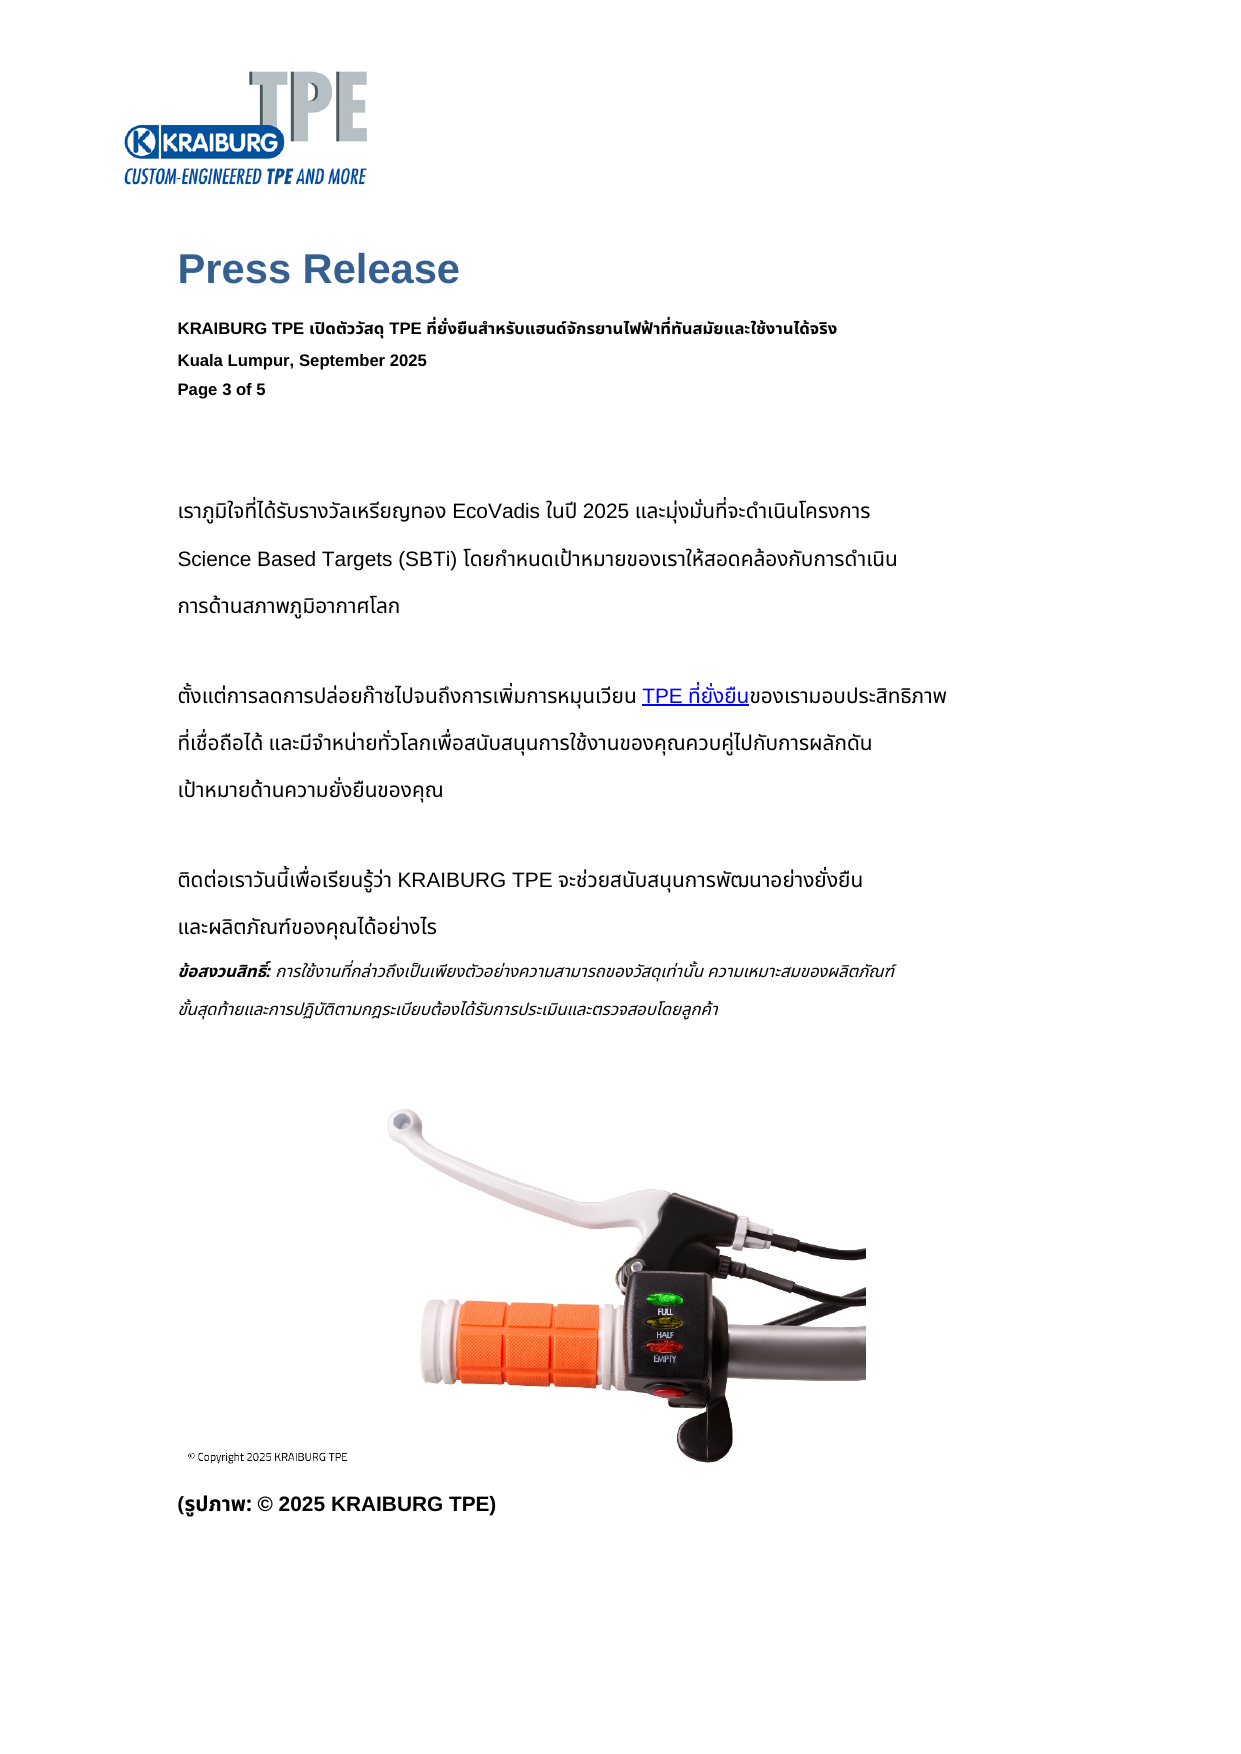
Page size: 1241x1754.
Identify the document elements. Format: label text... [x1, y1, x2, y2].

text ติดต่อเราวันนี้เพื่อเรียนรู้ว่า KRAIBURG TPE จะช่วยสนับสนุนการพัฒนาอย่างยั่งยืน [177, 865, 1048, 897]
text ตั้งแต่การลดการปล่อยก๊าซไปจนถึงการเพิ่มการหมุนเวียน TPE ที่ยั่งยืนของเรามอบประสิทธิภาพ [177, 681, 1048, 712]
picture [177, 1092, 866, 1474]
text การด้านสภาพภูมิอากาศโลก [177, 591, 1048, 623]
picture [112, 55, 379, 200]
text และผลิตภัณฑ์ของคุณได้อย่างไร [177, 913, 1048, 944]
text เราภูมิใจที่ได้รับรางวัลเหรียญทอง EcoVadis ในปี 2025 และมุ่งมั่นที่จะดำเนินโครงการ [177, 497, 1048, 528]
text Science Based Targets (SBTi) โดยกำหนดเป้าหมายของเราให้สอดคล้องกับการดำเนิน [177, 544, 1048, 576]
text ที่เชื่อถือได้ และมีจำหน่ายทั่วโลกเพื่อสนับสนุนการใช้งานของคุณควบคู่ไปกับการผลักดัน [177, 728, 1048, 760]
text ขั้นสุดท้ายและการปฏิบัติตามกฎระเบียบต้องได้รับการประเมินและตรวจสอบโดยลูกค้า [177, 998, 1048, 1023]
text เป้าหมายด้านความยั่งยืนของคุณ [177, 776, 1048, 807]
text ข้อสงวนสิทธิ์: การใช้งานที่กล่าวถึงเป็นเพียงตัวอย่างความสามารถของวัสดุเท่านั้น ความเหมาะสมของผลิตภัณฑ์ [177, 960, 1048, 985]
